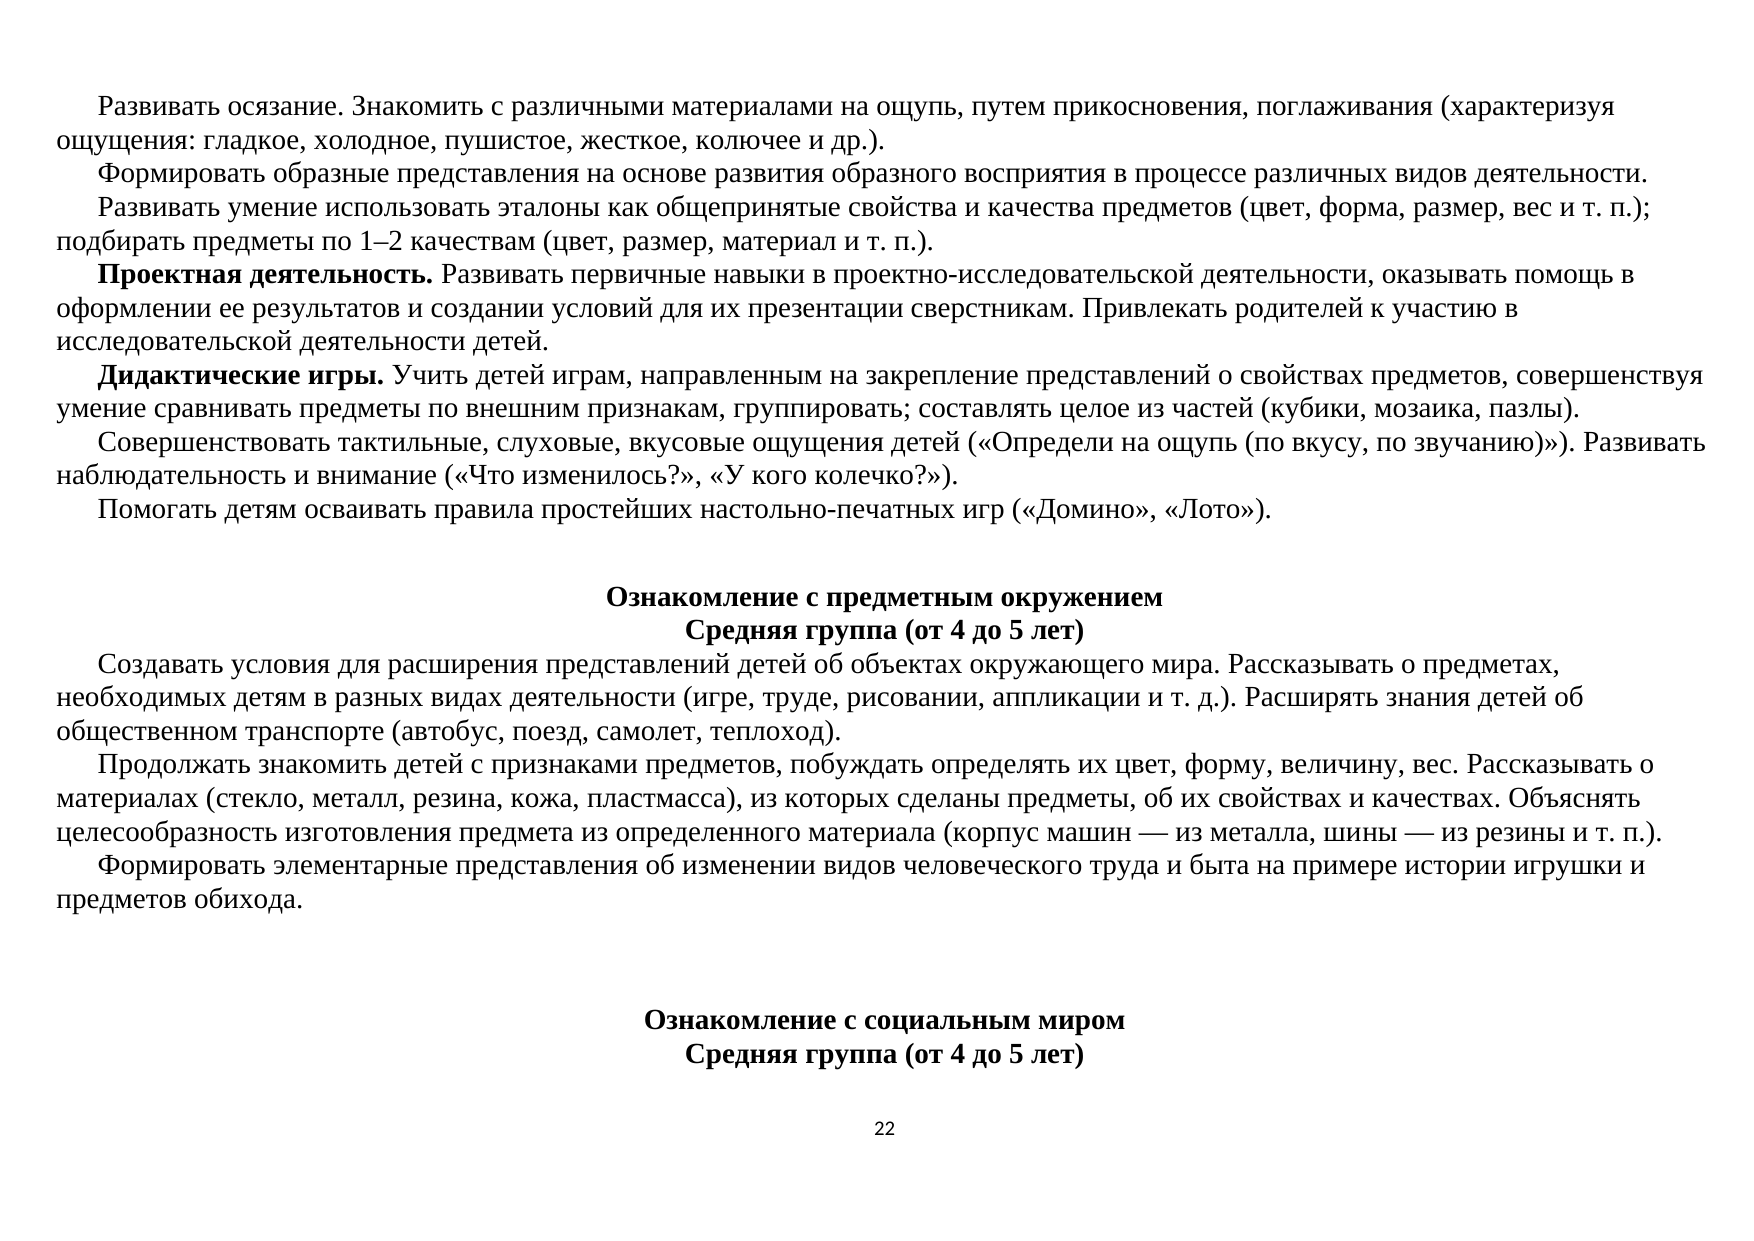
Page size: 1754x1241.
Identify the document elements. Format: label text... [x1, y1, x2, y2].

text Совершенствовать тактильные, слуховые, вкусовые ощущения детей («Определи на ощупь (по вкусу, по звучанию)»). Развивать наблюдательность и внимание («Что изменилось?», «У кого колечко?»). [56, 424, 1713, 491]
text Ознакомление с социальным миром [56, 1002, 1713, 1036]
text Средняя группа (от 4 до 5 лет) [56, 612, 1713, 646]
text Ознакомление с предметным окружением [56, 579, 1713, 612]
text Формировать элементарные представления об изменении видов человеческого труда и быта на примере истории игрушки и предметов обихода. [56, 847, 1713, 914]
text Проектная деятельность. Развивать первичные навыки в проектно-исследовательской деятельности, оказывать помощь в оформлении ее результатов и создании условий для их презентации сверстникам. Привлекать родителей к участию в исследовательской деятельности детей. [56, 256, 1713, 357]
text Создавать условия для расширения представлений детей об объектах окружающего мира. Рассказывать о предметах, необходимых детям в разных видах деятельности (игре, труде, рисовании, аппликации и т. д.). Расширять знания детей об общественном транспорте (автобус, поезд, самолет, теплоход). [56, 646, 1713, 747]
text Развивать умение использовать эталоны как общепринятые свойства и качества предметов (цвет, форма, размер, вес и т. п.); подбирать предметы по 1–2 качествам (цвет, размер, материал и т. п.). [56, 189, 1713, 256]
text Формировать образные представления на основе развития образного восприятия в процессе различных видов деятельности. [56, 156, 1713, 189]
text Продолжать знакомить детей с признаками предметов, побуждать определять их цвет, форму, величину, вес. Рассказывать о материалах (стекло, металл, резина, кожа, пластмасса), из которых сделаны предметы, об их свойствах и качествах. Объяснять целесообразность изготовления предмета из определенного материала (корпус машин — из металла, шины — из резины и т. п.). [56, 747, 1713, 847]
text Средняя группа (от 4 до 5 лет) [56, 1036, 1713, 1069]
text Дидактические игры. Учить детей играм, направленным на закрепление представлений о свойствах предметов, совершенствуя умение сравнивать предметы по внешним признакам, группировать; составлять целое из частей (кубики, мозаика, пазлы). [56, 357, 1713, 424]
text Развивать осязание. Знакомить с различными материалами на ощупь, путем прикосновения, поглаживания (характеризуя ощущения: гладкое, холодное, пушистое, жесткое, колючее и др.). [56, 88, 1713, 156]
text Помогать детям осваивать правила простейших настольно-печатных игр («Домино», «Лото»). [56, 491, 1713, 524]
